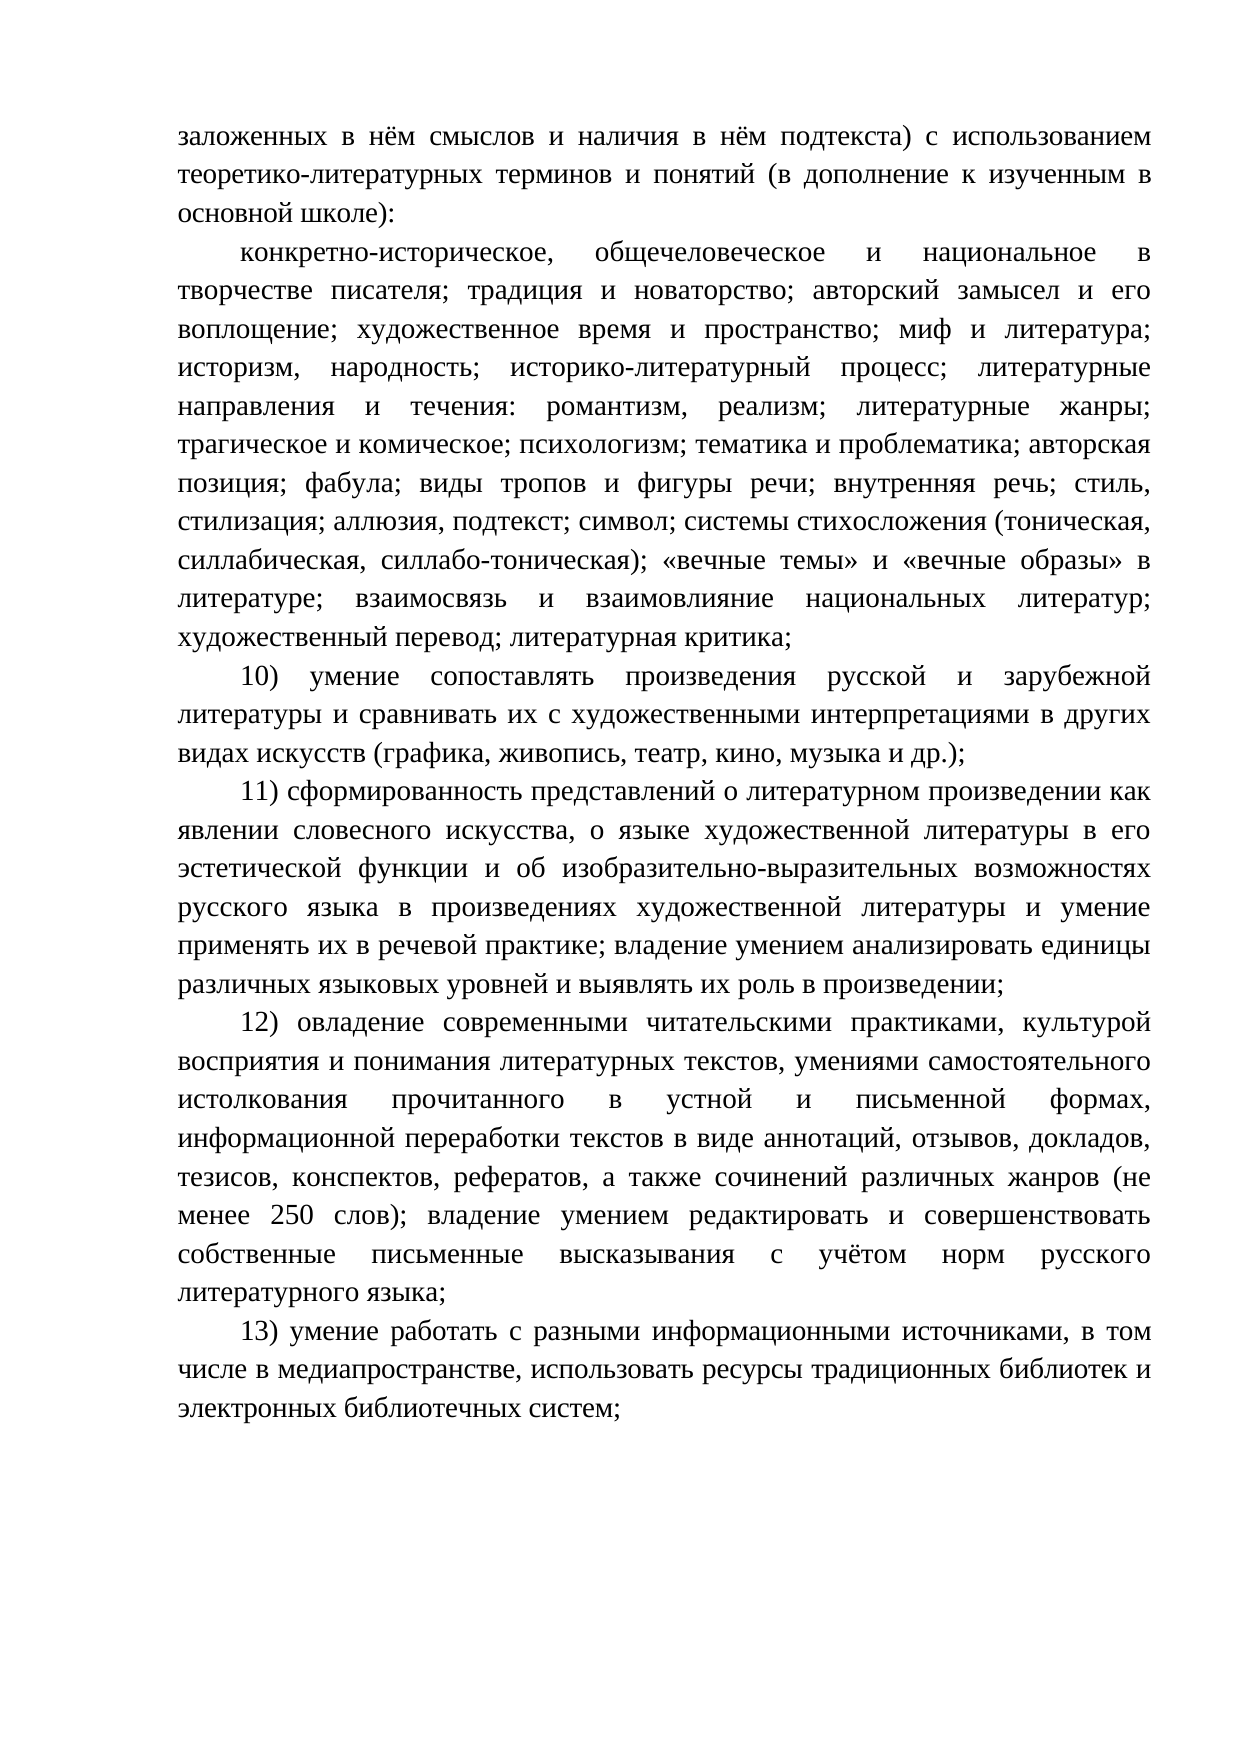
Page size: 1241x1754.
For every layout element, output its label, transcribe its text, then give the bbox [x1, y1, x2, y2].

text 12) овладение современными читательскими практиками, культурой восприятия и понимания литературных текстов, умениями самостоятельного истолкования прочитанного в устной и письменной формах, информационной переработки текстов в виде аннотаций, отзывов, докладов, тезисов, конспектов, рефератов, а также сочинений различных жанров (не менее 250 слов); владение умением редактировать и совершенствовать собственные письменные высказывания с учётом норм русского литературного языка; [177, 1004, 1152, 1308]
text 13) умение работать с разными информационными источниками, в том числе в медиапространстве, использовать ресурсы традиционных библиотек и электронных библиотечных систем; [177, 1313, 1152, 1423]
text конкретно-историческое, общечеловеческое и национальное в творчестве писателя; традиция и новаторство; авторский замысел и его воплощение; художественное время и пространство; миф и литература; историзм, народность; историко-литературный процесс; литературные направления и течения: романтизм, реализм; литературные жанры; трагическое и комическое; психологизм; тематика и проблематика; авторская позиция; фабула; виды тропов и фигуры речи; внутренняя речь; стиль, стилизация; аллюзия, подтекст; символ; системы стихосложения (тоническая, силлабическая, силлабо-тоническая); «вечные темы» и «вечные образы» в литературе; взаимосвязь и взаимовлияние национальных литератур; художественный перевод; литературная критика; [177, 234, 1152, 653]
text 10) умение сопоставлять произведения русской и зарубежной литературы и сравнивать их с художественными интерпретациями в других видах искусств (графика, живопись, театр, кино, музыка и др.); [177, 658, 1152, 768]
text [177, 118, 1152, 229]
text 11) сформированность представлений о литературном произведении как явлении словесного искусства, о языке художественной литературы в его эстетической функции и об изобразительно-выразительных возможностях русского языка в произведениях художественной литературы и умение применять их в речевой практике; владение умением анализировать единицы различных языковых уровней и выявлять их роль в произведении; [177, 773, 1152, 999]
